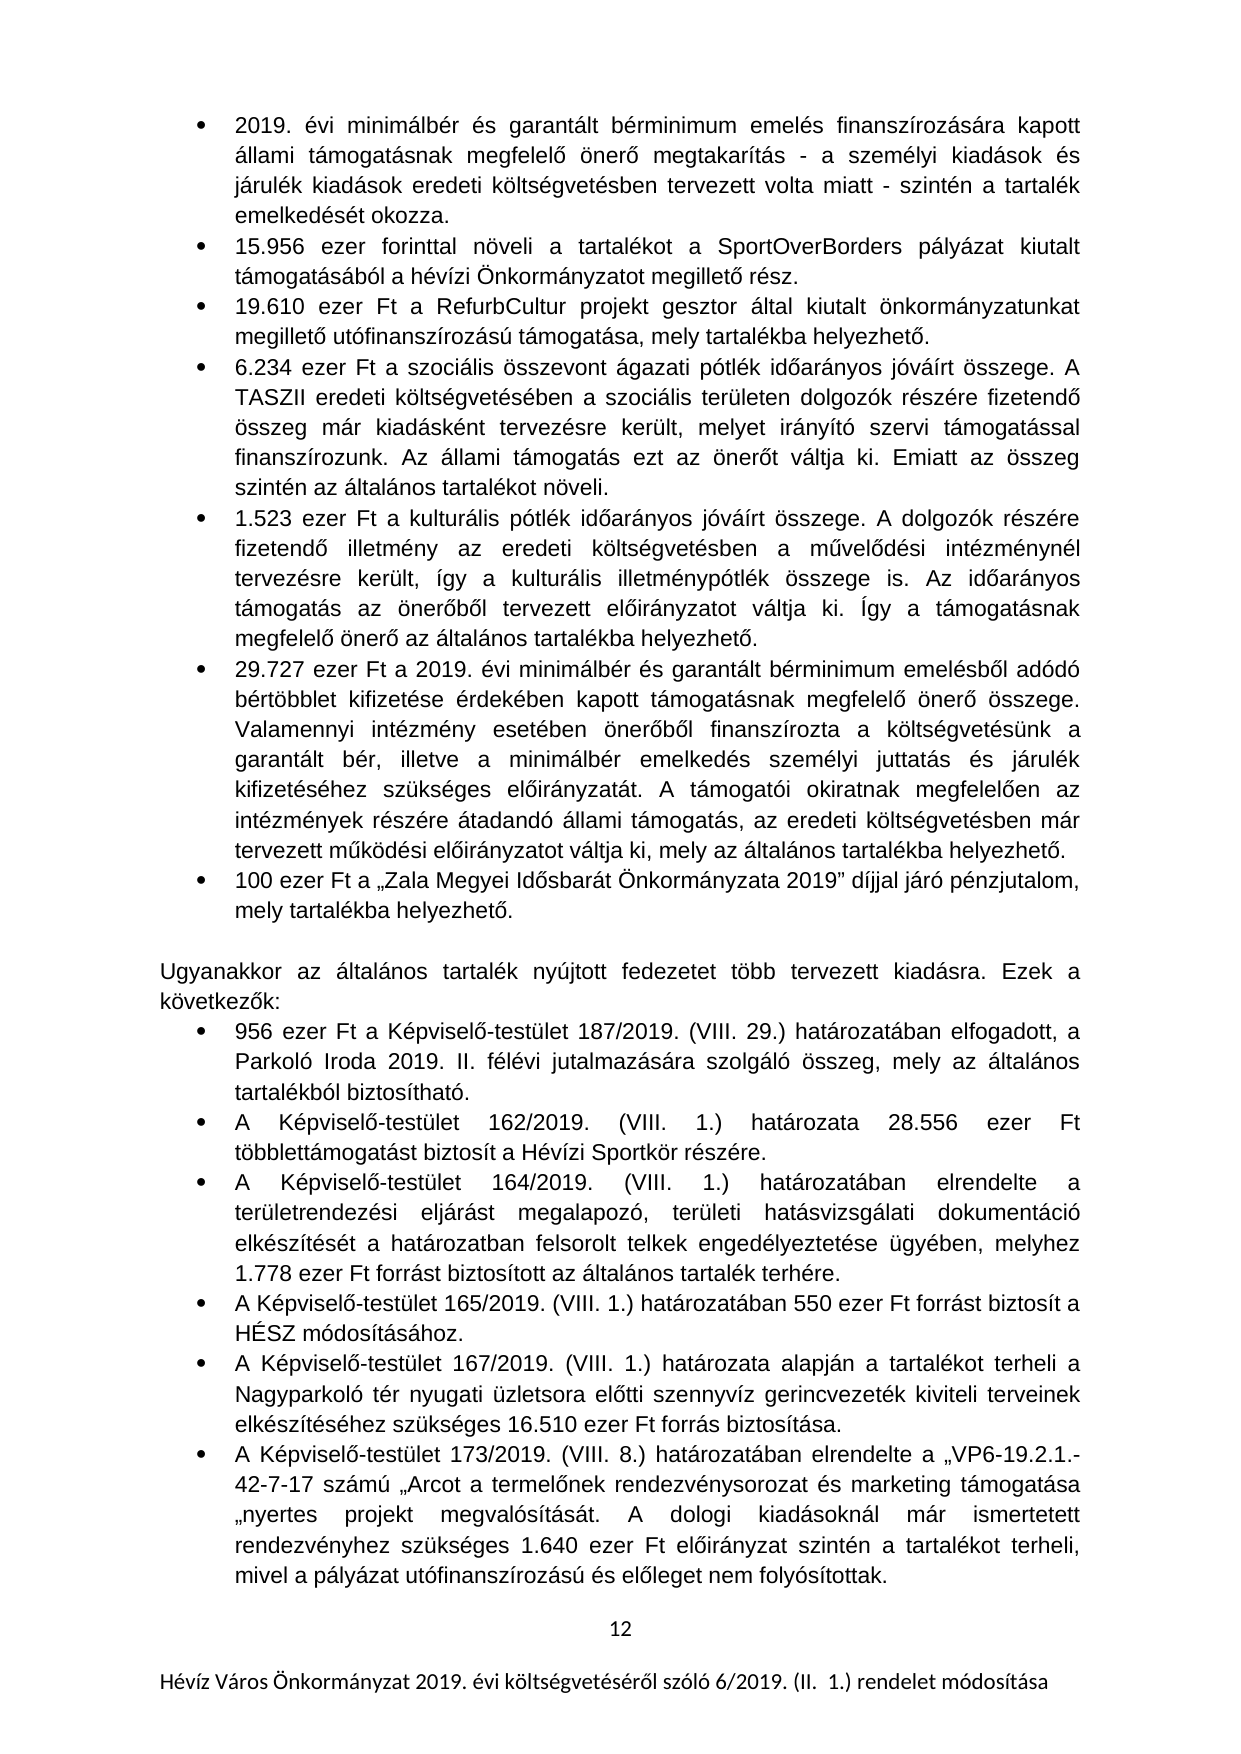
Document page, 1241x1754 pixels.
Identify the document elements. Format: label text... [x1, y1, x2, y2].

list 100 ezer Ft a „Zala Megyei Idősbarát Önkormányzata 2019” díjjal járó pénzjutalom, mely tartalékba helyezhető. [197, 867, 1081, 923]
list A Képviselő-testület 165/2019. (VIII. 1.) határozatában 550 ezer Ft forrást biztosít a HÉSZ módosításához. [197, 1290, 1081, 1346]
list 956 ezer Ft a Képviselő-testület 187/2019. (VIII. 29.) határozatában elfogadott, a Parkoló Iroda 2019. II. félévi jutalmazására szolgáló összeg, mely az általános tartalékból biztosítható. [197, 1018, 1081, 1105]
list 6.234 ezer Ft a szociális összevont ágazati pótlék időarányos jóváírt összege. A TASZII eredeti költségvetésében a szociális területen dolgozók részére fizetendő összeg már kiadásként tervezésre került, melyet irányító szervi támogatással finanszírozunk. Az állami támogatás ezt az önerőt váltja ki. Emiatt az összeg szintén az általános tartalékot növeli. [197, 353, 1081, 501]
text Ugyanakkor az általános tartalék nyújtott fedezetet több tervezett kiadásra. Ezek a következők: [159, 958, 1081, 1014]
list 29.727 ezer Ft a 2019. évi minimálbér és garantált bérminimum emelésből adódó bértöbblet kifizetése érdekében kapott támogatásnak megfelelő önerő összege. Valamennyi intézmény esetében önerőből finanszírozta a költségvetésünk a garantált bér, illetve a minimálbér emelkedés személyi juttatás és járulék kifizetéséhez szükséges előirányzatát. A támogatói okiratnak megfelelően az intézmények részére átadandó állami támogatás, az eredeti költségvetésben már tervezett működési előirányzatot váltja ki, mely az általános tartalékba helyezhető. [197, 656, 1081, 863]
list 1.523 ezer Ft a kulturális pótlék időarányos jóváírt összege. A dolgozók részére fizetendő illetmény az eredeti költségvetésben a művelődési intézménynél tervezésre került, így a kulturális illetménypótlék összege is. Az időarányos támogatás az önerőből tervezett előirányzatot váltja ki. Így a támogatásnak megfelelő önerő az általános tartalékba helyezhető. [197, 504, 1081, 652]
list 2019. évi minimálbér és garantált bérminimum emelés finanszírozására kapott állami támogatásnak megfelelő önerő megtakarítás - a személyi kiadások és járulék kiadások eredeti költségvetésben tervezett volta miatt - szintén a tartalék emelkedését okozza. [197, 112, 1081, 229]
list 19.610 ezer Ft a RefurbCultur projekt gesztor által kiutalt önkormányzatunkat megillető utófinanszírozású támogatása, mely tartalékba helyezhető. [197, 293, 1081, 349]
list 15.956 ezer forinttal növeli a tartalékot a SportOverBorders pályázat kiutalt támogatásából a hévízi Önkormányzatot megillető rész. [197, 233, 1081, 289]
list A Képviselő-testület 164/2019. (VIII. 1.) határozatában elrendelte a területrendezési eljárást megalapozó, területi hatásvizsgálati dokumentáció elkészítését a határozatban felsorolt telkek engedélyeztetése ügyében, melyhez 1.778 ezer Ft forrást biztosított az általános tartalék terhére. [197, 1169, 1081, 1286]
list A Képviselő-testület 167/2019. (VIII. 1.) határozata alapján a tartalékot terheli a Nagyparkoló tér nyugati üzletsora előtti szennyvíz gerincvezeték kiviteli terveinek elkészítéséhez szükséges 16.510 ezer Ft forrás biztosítása. [197, 1350, 1081, 1437]
list A Képviselő-testület 162/2019. (VIII. 1.) határozata 28.556 ezer Ft többlettámogatást biztosít a Hévízi Sportkör részére. [197, 1109, 1081, 1165]
list A Képviselő-testület 173/2019. (VIII. 8.) határozatában elrendelte a „VP6-19.2.1.-42-7-17 számú „Arcot a termelőnek rendezvénysorozat és marketing támogatása „nyertes projekt megvalósítását. A dologi kiadásoknál már ismertetett rendezvényhez szükséges 1.640 ezer Ft előirányzat szintén a tartalékot terheli, mivel a pályázat utófinanszírozású és előleget nem folyósítottak. [197, 1441, 1081, 1588]
